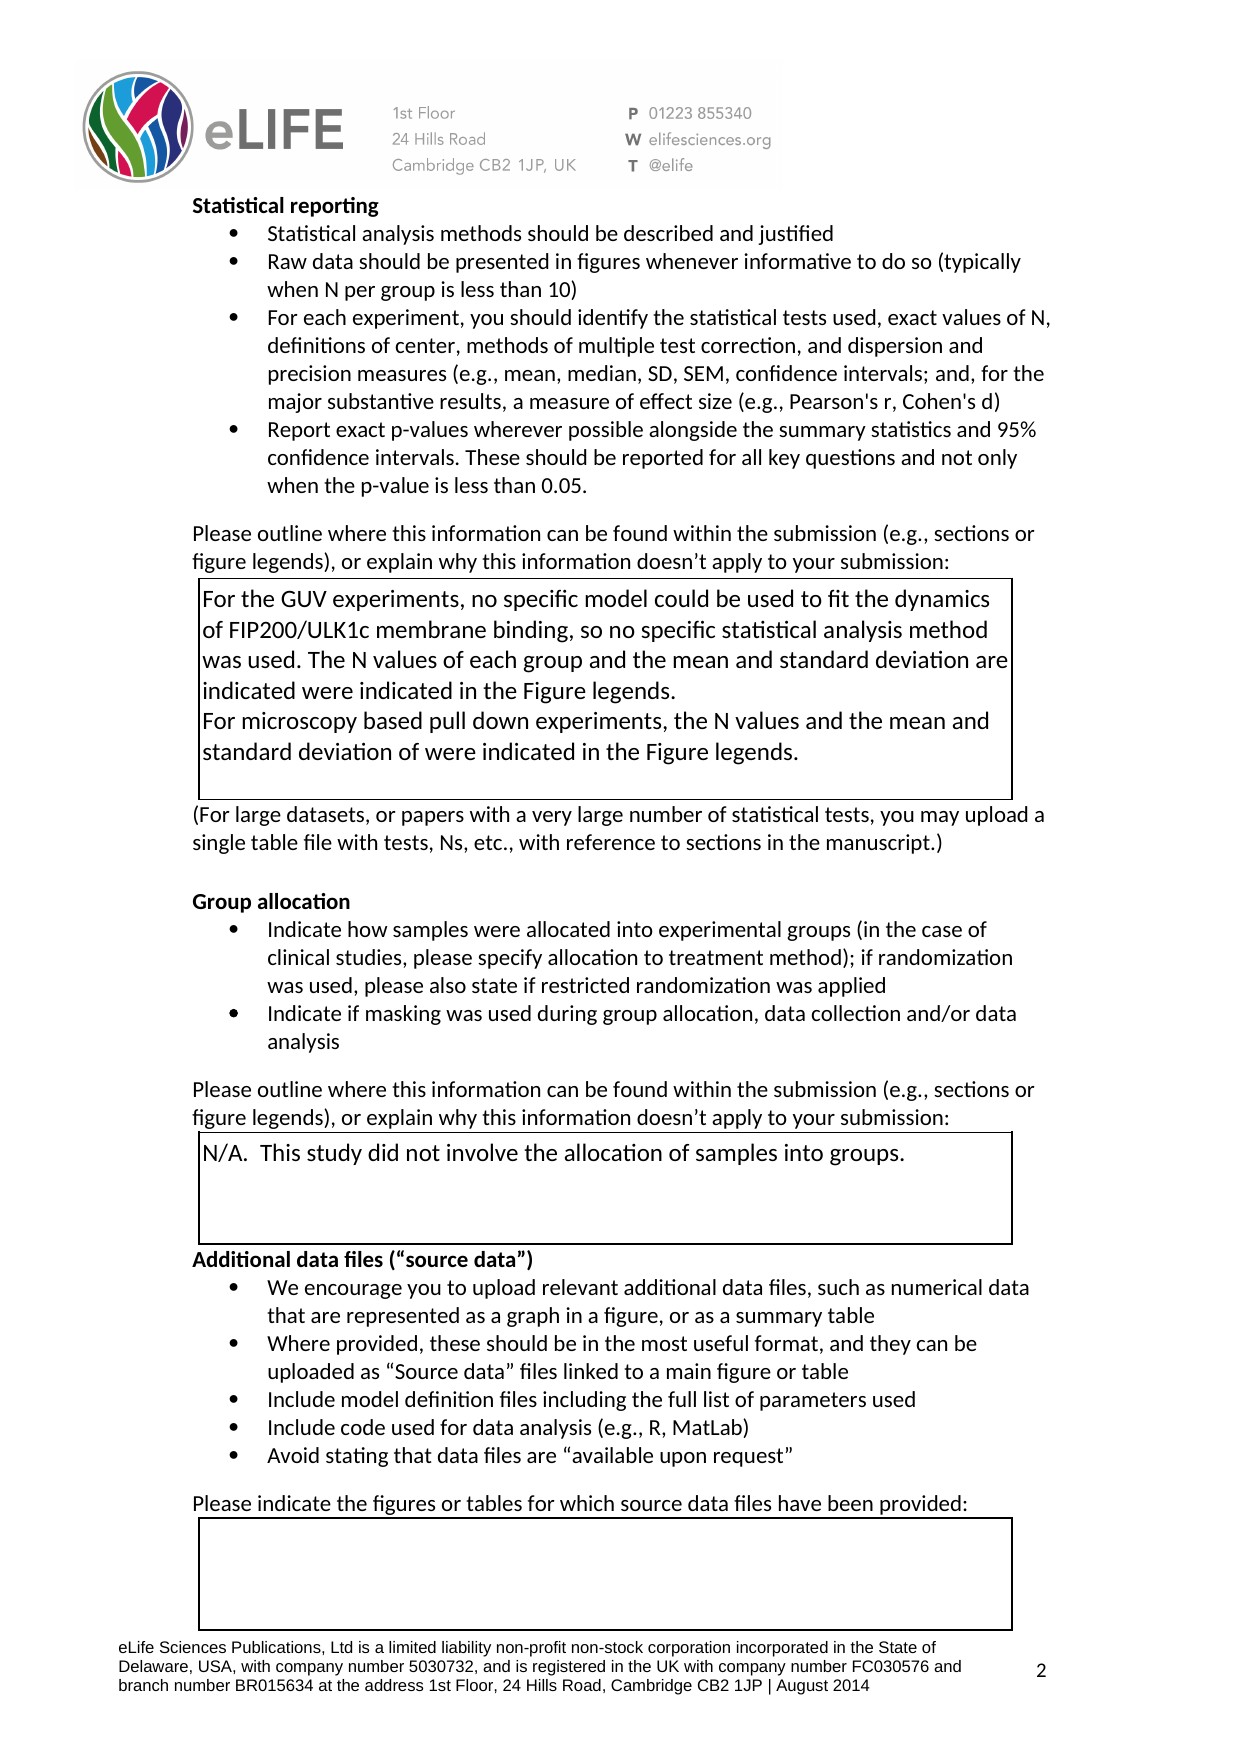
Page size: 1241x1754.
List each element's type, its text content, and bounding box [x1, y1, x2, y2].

picture [73, 59, 784, 191]
list Indicate if masking was used during group allocation, data collection and/or data analysis [229, 999, 1053, 1055]
text N/A. This study did not involve the allocation of samples into groups. [200, 1135, 1011, 1168]
list Report exact p-values wherever possible alongside the summary statistics and 95% confidence intervals. These should be reported for all key questions and not only when the p-value is less than 0.05. [229, 415, 1053, 499]
text For microscopy based pull down experiments, the N values and the mean and standard deviation of were indicated in the Figure legends. [202, 705, 1009, 766]
text Please indicate the figures or tables for which source data files have been provided: [192, 1489, 1053, 1517]
text Group allocation [192, 887, 1053, 915]
list For each experiment, you should identify the statistical tests used, exact values of N, definitions of center, methods of multiple test correction, and dispersion and precision measures (e.g., mean, median, SD, SEM, confidence intervals; and, for the major substantive results, a measure of effect size (e.g., Pearson's r, Cohen's d) [229, 303, 1053, 415]
text Statistical reporting [192, 191, 1053, 219]
text For the GUV experiments, no specific model could be used to fit the dynamics of FIP200/ULK1c membrane binding, so no specific statistical analysis method was used. The N values of each group and the mean and standard deviation are indicated were indicated in the Figure legends. [200, 581, 1011, 705]
list Avoid stating that data files are “available upon request” [229, 1441, 1053, 1469]
text (For large datasets, or papers with a very large number of statistical tests, you may upload a single table file with tests, Ns, etc., with reference to sections in the manuscript.) [192, 603, 1053, 856]
list We encourage you to upload relevant additional data files, such as numerical data that are represented as a graph in a figure, or as a summary table [229, 1273, 1053, 1329]
list Where provided, these should be in the most useful format, and they can be uploaded as “Source data” files linked to a main figure or table [229, 1329, 1053, 1385]
list Include code used for data analysis (e.g., R, MatLab) [229, 1413, 1053, 1441]
list Include model definition files including the full list of parameters used [229, 1385, 1053, 1413]
text Additional data files (“source data”) [192, 1162, 1053, 1273]
list Statistical analysis methods should be described and justified [229, 219, 1053, 247]
list Raw data should be presented in figures whenever informative to do so (typically when N per group is less than 10) [229, 247, 1053, 303]
list Indicate how samples were allocated into experimental groups (in the case of clinical studies, please specify allocation to treatment method); if randomization was used, please also state if restricted randomization was applied [229, 915, 1053, 999]
